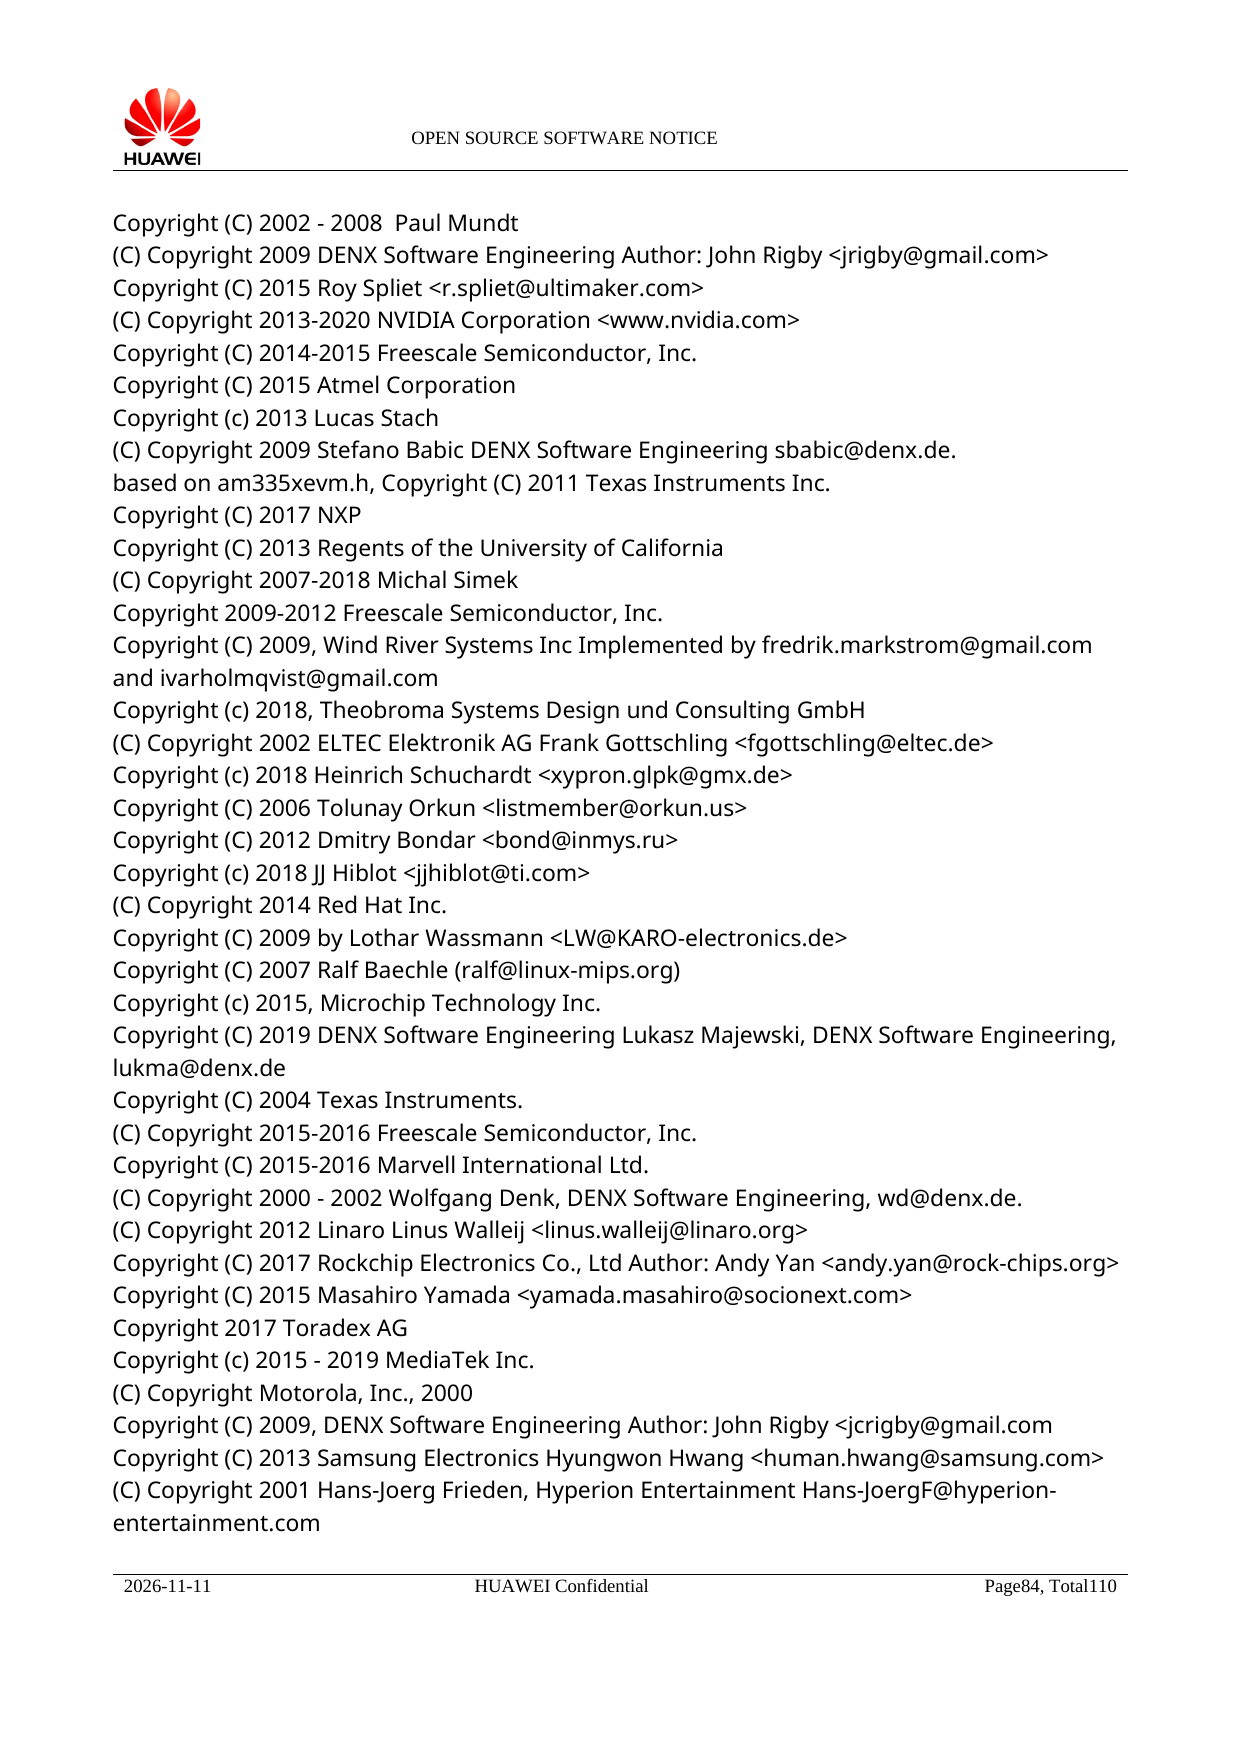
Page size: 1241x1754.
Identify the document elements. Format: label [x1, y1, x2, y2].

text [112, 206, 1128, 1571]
picture [124, 88, 201, 165]
